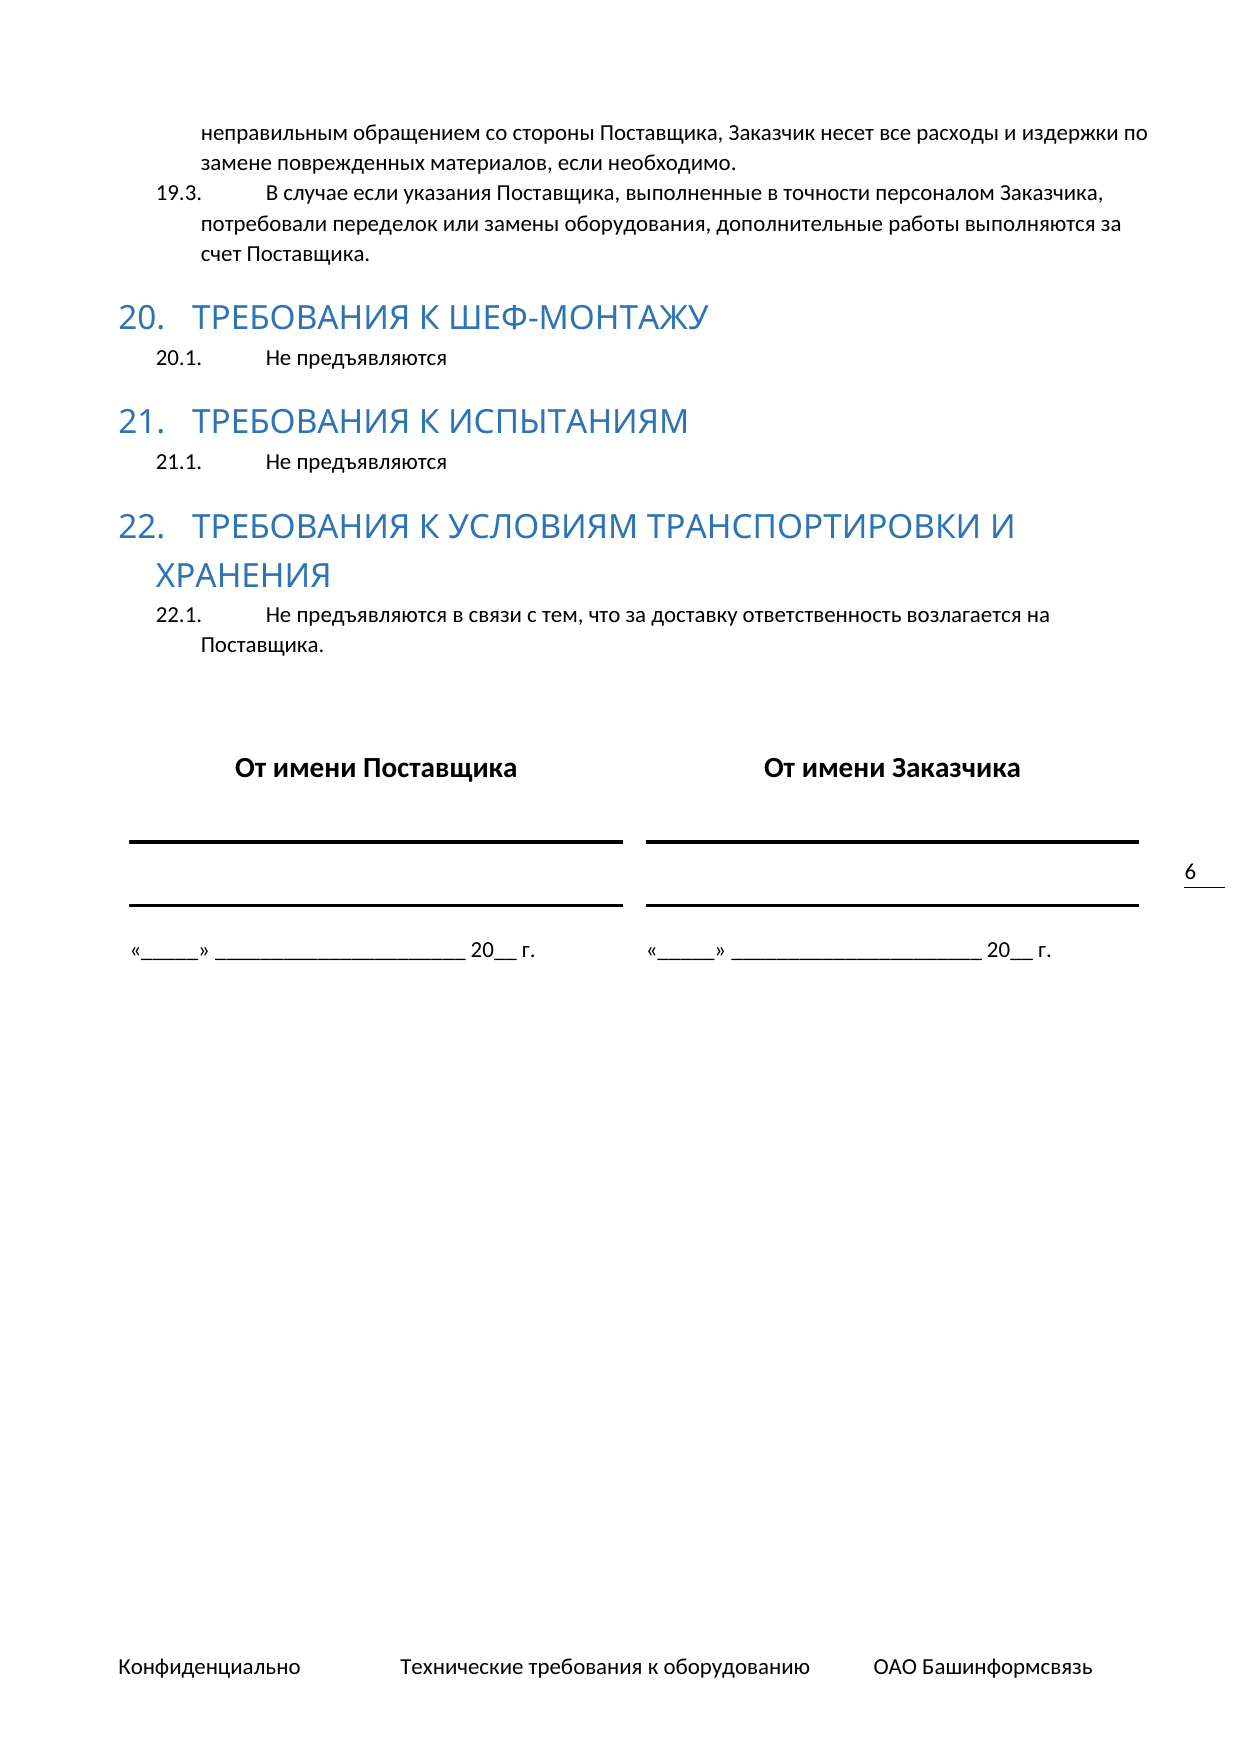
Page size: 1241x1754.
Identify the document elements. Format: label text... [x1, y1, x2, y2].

subtitle ТРЕБОВАНИЯ К УСЛОВИЯМ ТРАНСПОРТИРОВКИ И ХРАНЕНИЯ [118, 502, 1152, 597]
list Не предъявляются в связи с тем, что за доставку ответственность возлагается на Поставщика. [156, 600, 1152, 659]
subtitle ТРЕБОВАНИЯ К ИСПЫТАНИЯМ [118, 398, 1152, 444]
list Не предъявляются [156, 447, 1152, 475]
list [156, 118, 1152, 176]
subtitle ТРЕБОВАНИЯ К ШЕФ-МОНТАЖУ [118, 294, 1152, 339]
table_cell «_____» ______________________ 20__ г. [634, 784, 1151, 963]
table_cell «_____» ______________________ 20__ г. [118, 784, 634, 963]
list Не предъявляются [156, 343, 1152, 371]
table_header От имени Поставщика [118, 678, 634, 784]
list В случае если указания Поставщика, выполненные в точности персоналом Заказчика, потребовали переделок или замены оборудования, дополнительные работы выполняются за счет Поставщика. [156, 178, 1152, 267]
table_header От имени Заказчика [634, 678, 1151, 784]
